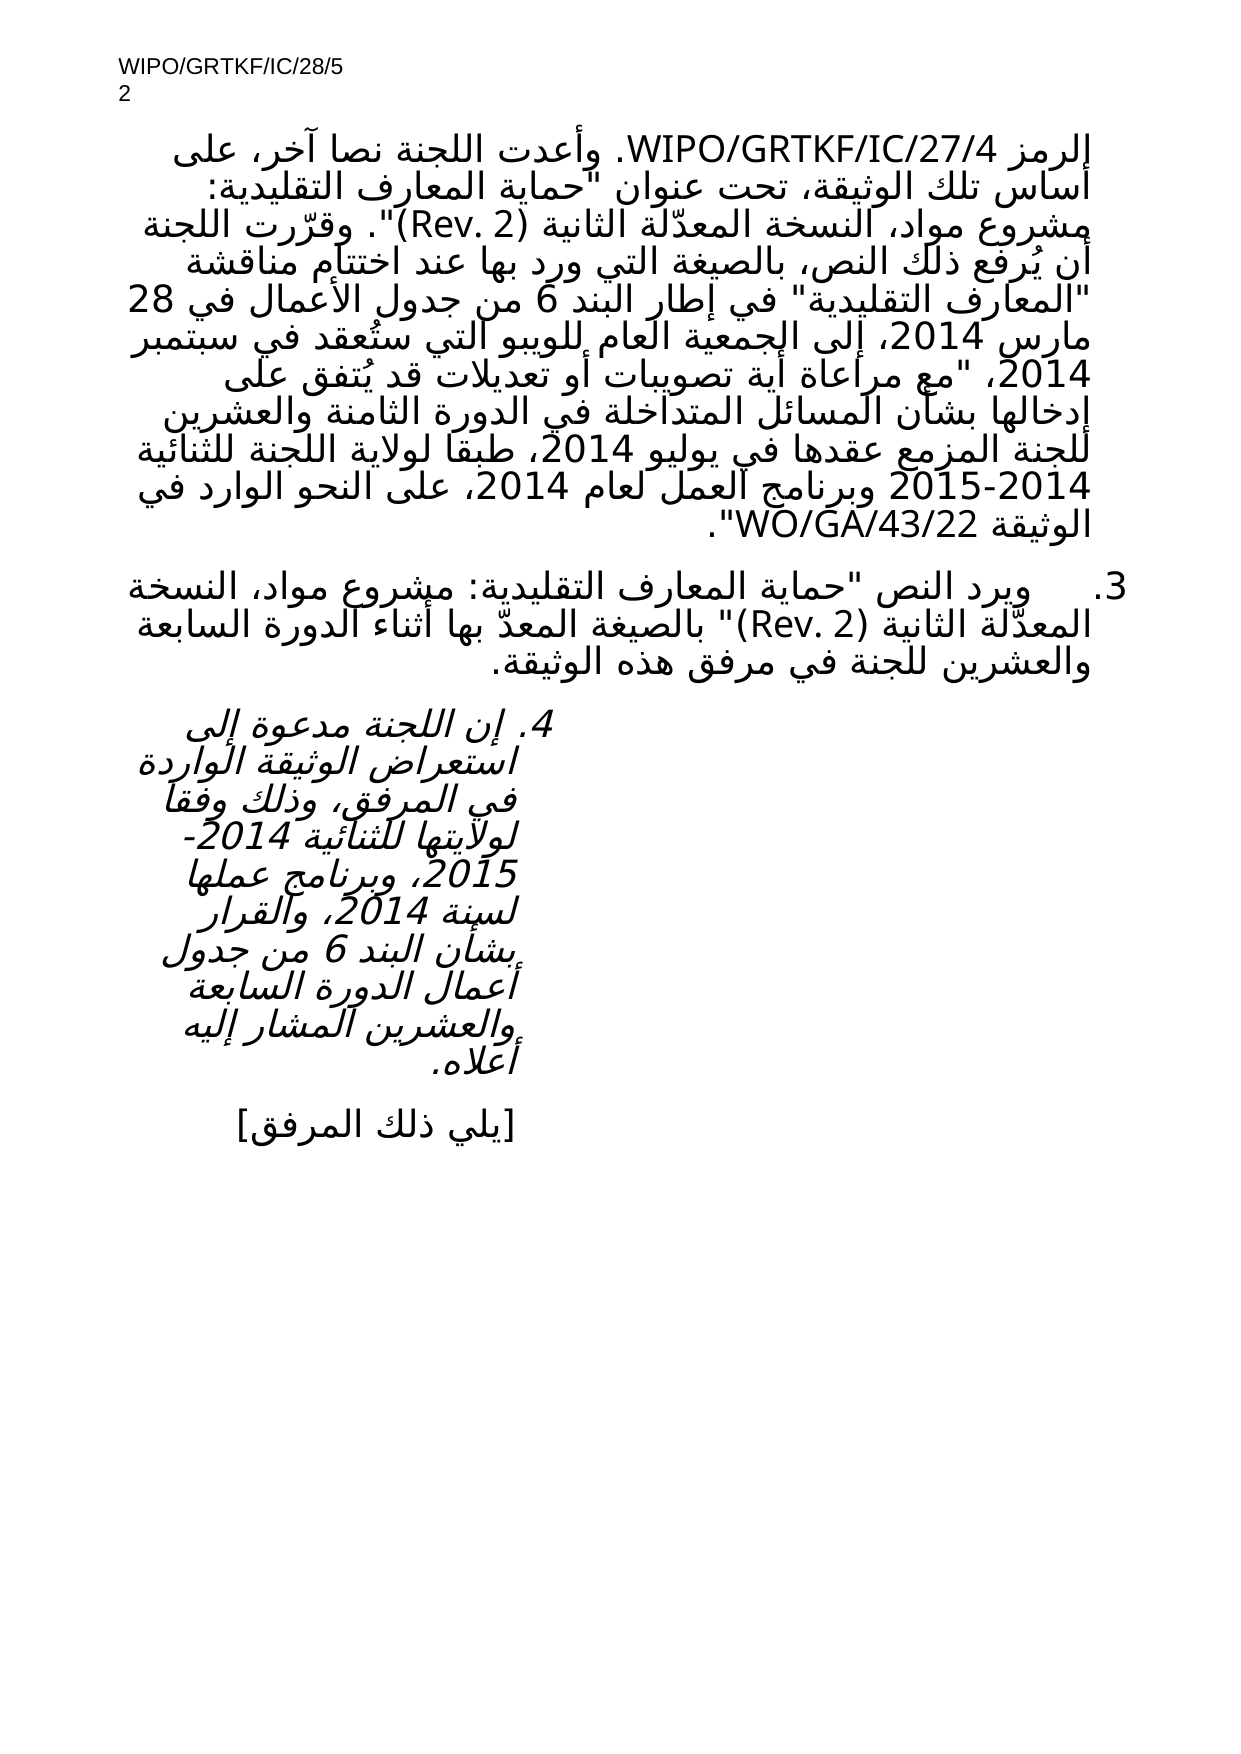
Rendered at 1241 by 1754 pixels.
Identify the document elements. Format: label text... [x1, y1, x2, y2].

text إن اللجنة مدعوة إلى استعراض الوثيقة الواردة في المرفق، وذلك وفقا لولايتها للثنائية 2014-2015، وبرنامج عملها لسنة 2014، والقرار بشأن البند 6 من جدول أعمال الدورة السابعة والعشرين المشار إليه أعلاه. [118, 707, 516, 1082]
text ويرد النص "حماية المعارف التقليدية: مشروع مواد، النسخة المعدّلة الثانية (Rev. 2)" بالصيغة المعدّ بها أثناء الدورة السابعة والعشرين للجنة في مرفق هذه الوثيقة. [118, 570, 1092, 682]
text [118, 132, 1092, 545]
text [يلي ذلك المرفق] [118, 1107, 516, 1145]
